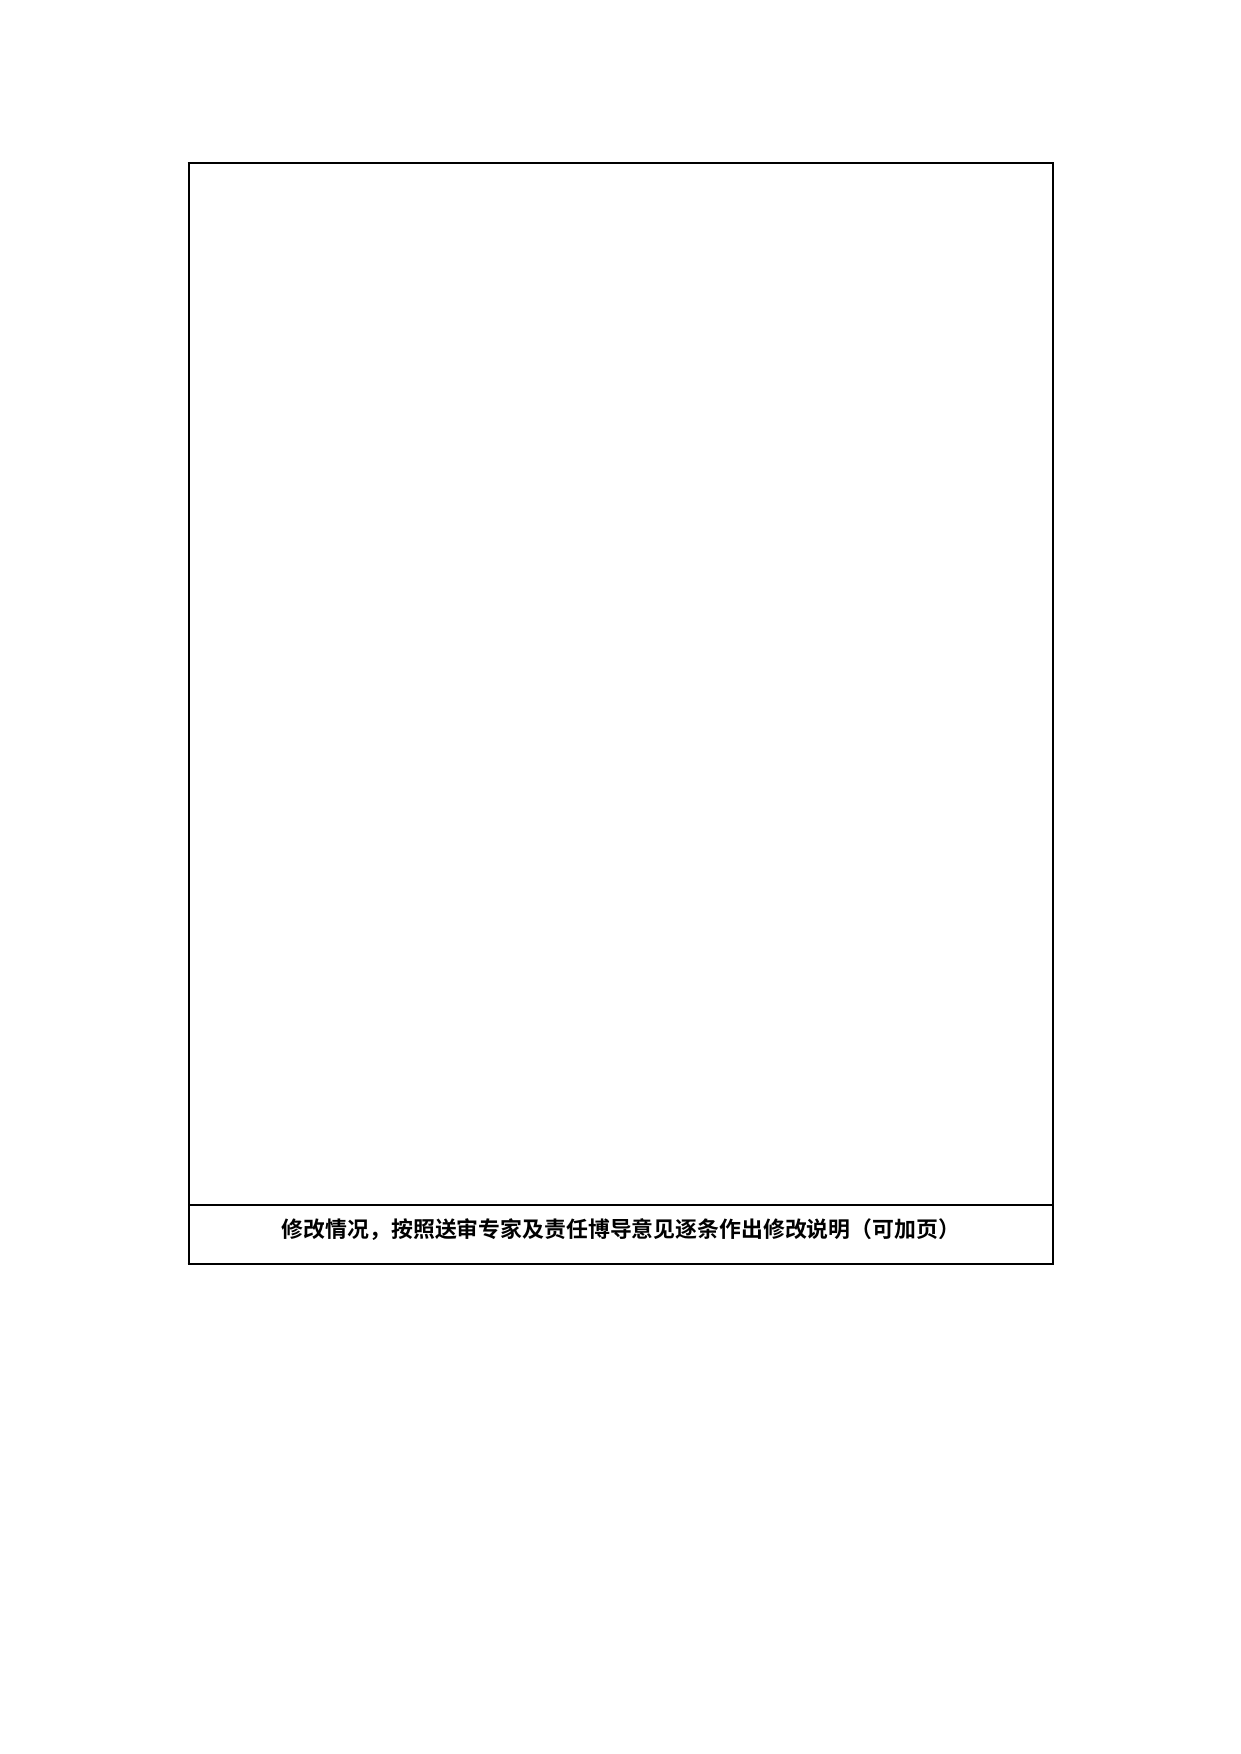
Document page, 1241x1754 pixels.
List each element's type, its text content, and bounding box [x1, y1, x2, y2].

table_cell 修改情况，按照送审专家及责任博导意见逐条作出修改说明（可加页） [190, 1206, 1052, 1263]
table_cell [190, 164, 1052, 1204]
